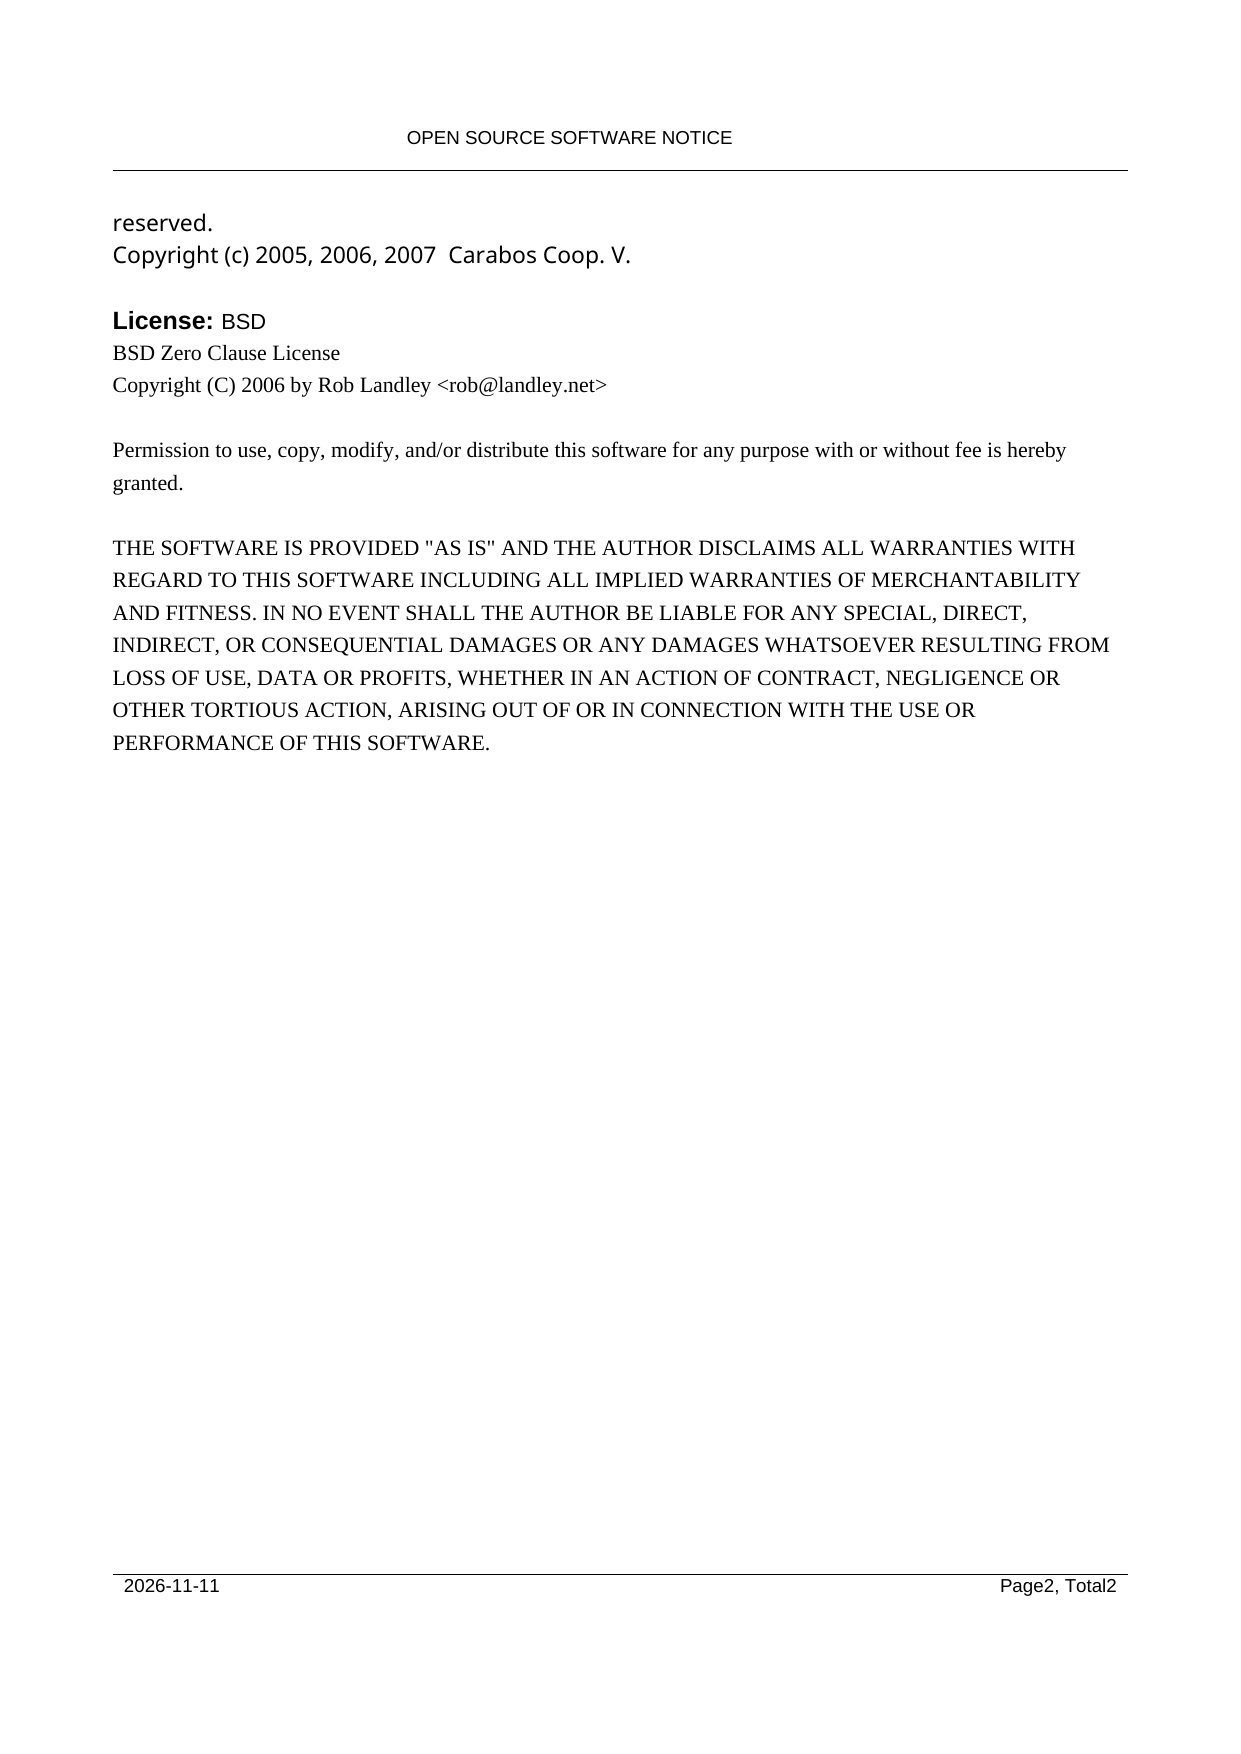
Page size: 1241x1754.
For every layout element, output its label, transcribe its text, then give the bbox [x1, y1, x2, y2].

text License: BSD [112, 304, 1128, 336]
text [112, 206, 1128, 304]
text BSD Zero Clause License Copyright (C) 2006 by Rob Landley <rob@landley.net> Permission to use, copy, modify, and/or distribute this software for any purpose with or without fee is hereby granted. THE SOFTWARE IS PROVIDED "AS IS" AND THE AUTHOR DISCLAIMS ALL WARRANTIES WITH REGARD TO THIS SOFTWARE INCLUDING ALL IMPLIED WARRANTIES OF MERCHANTABILITY AND FITNESS. IN NO EVENT SHALL THE AUTHOR BE LIABLE FOR ANY SPECIAL, DIRECT, INDIRECT, OR CONSEQUENTIAL DAMAGES OR ANY DAMAGES WHATSOEVER RESULTING FROM LOSS OF USE, DATA OR PROFITS, WHETHER IN AN ACTION OF CONTRACT, NEGLIGENCE OR OTHER TORTIOUS ACTION, ARISING OUT OF OR IN CONNECTION WITH THE USE OR PERFORMANCE OF THIS SOFTWARE. [112, 336, 1128, 791]
